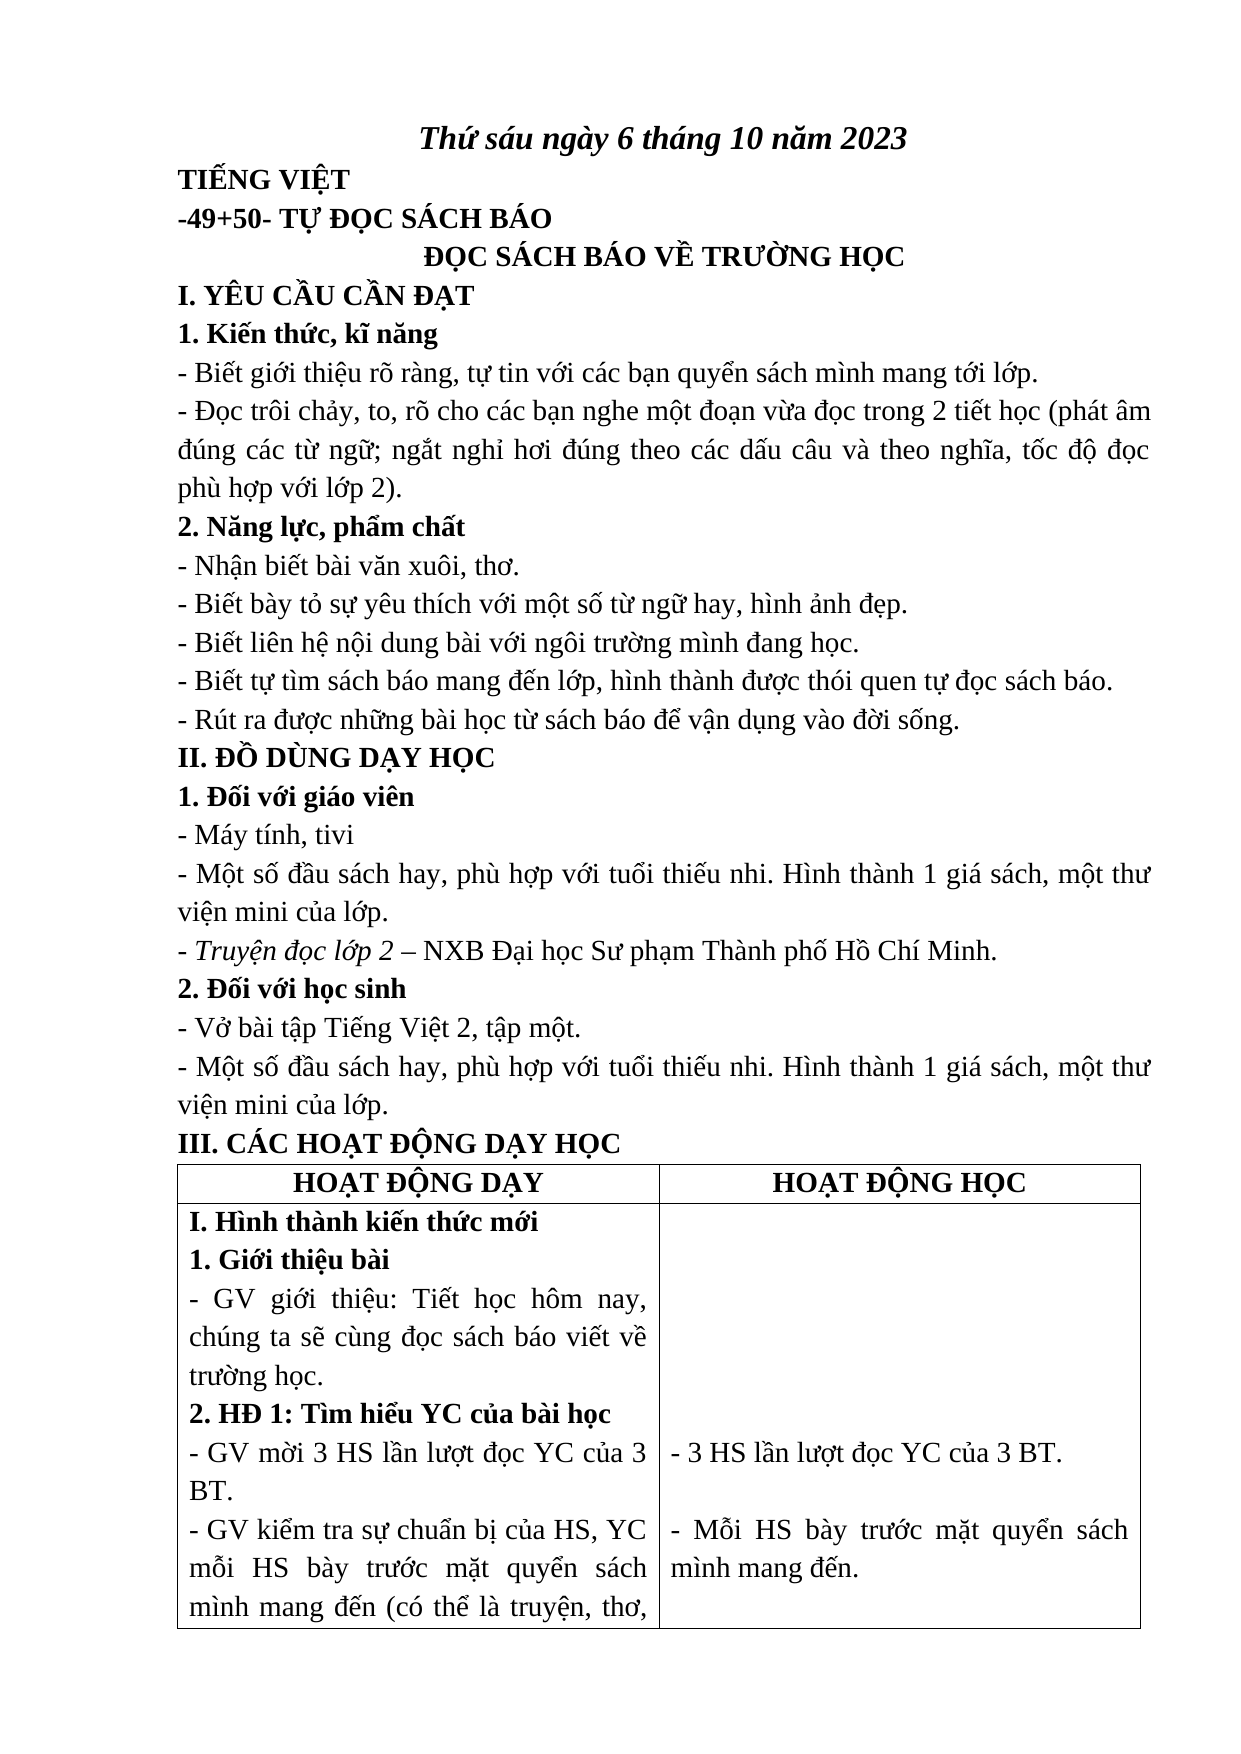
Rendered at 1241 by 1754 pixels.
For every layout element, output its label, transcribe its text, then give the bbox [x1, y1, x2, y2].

text I. YÊU CẦU CẦN ĐẠT [177, 278, 1152, 311]
text 2. Đối với học sinh [177, 972, 1152, 1005]
text - Rút ra được những bài học từ sách báo để vận dụng vào đời sống. [177, 702, 1152, 735]
text - Nhận biết bài văn xuôi, thơ. [177, 548, 1152, 581]
text 1. Đối với giáo viên [177, 779, 1152, 812]
text -49+50- TỰ ĐỌC SÁCH BÁO [177, 201, 1152, 234]
table_header HOẠT ĐỘNG DẠY [178, 1165, 659, 1203]
text - Biết liên hệ nội dung bài với ngôi trường mình đang học. [177, 625, 1152, 658]
text TIẾNG VIỆT [177, 162, 1152, 196]
text II. ĐỒ DÙNG DẠY HỌC [177, 740, 1152, 774]
text - Một số đầu sách hay, phù hợp với tuổi thiếu nhi. Hình thành 1 giá sách, một thư viện mini của lớp. [177, 1049, 1152, 1121]
text - Truyện đọc lớp 2 – NXB Đại học Sư phạm Thành phố Hồ Chí Minh. [177, 933, 1152, 967]
subtitle Thứ sáu ngày 6 tháng 10 năm 2023 [177, 118, 1152, 156]
text III. CÁC HOẠT ĐỘNG DẠY HỌC [177, 1126, 1152, 1159]
text - Đọc trôi chảy, to, rõ cho các bạn nghe một đoạn vừa đọc trong 2 tiết học (phát âm đúng các từ ngữ; ngắt nghỉ hơi đúng theo các dấu câu và theo nghĩa, tốc độ đọc phù hợp với lớp 2). [177, 393, 1152, 504]
text - Biết giới thiệu rõ ràng, tự tin với các bạn quyển sách mình mang tới lớp. [177, 355, 1152, 388]
table_header HOẠT ĐỘNG HỌC [660, 1165, 1140, 1203]
text - Một số đầu sách hay, phù hợp với tuổi thiếu nhi. Hình thành 1 giá sách, một thư viện mini của lớp. [177, 856, 1152, 928]
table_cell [660, 1204, 1140, 1628]
text - Vở bài tập Tiếng Việt 2, tập một. [177, 1010, 1152, 1044]
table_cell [178, 1204, 659, 1628]
subtitle ĐỌC SÁCH BÁO VỀ TRƯỜNG HỌC [177, 239, 1152, 273]
text - Biết bày tỏ sự yêu thích với một số từ ngữ hay, hình ảnh đẹp. [177, 586, 1152, 620]
text - Máy tính, tivi [177, 817, 1152, 851]
text 1. Kiến thức, kĩ năng [177, 316, 1152, 350]
text 2. Năng lực, phẩm chất [177, 509, 1152, 543]
text - Biết tự tìm sách báo mang đến lớp, hình thành được thói quen tự đọc sách báo. [177, 663, 1152, 697]
